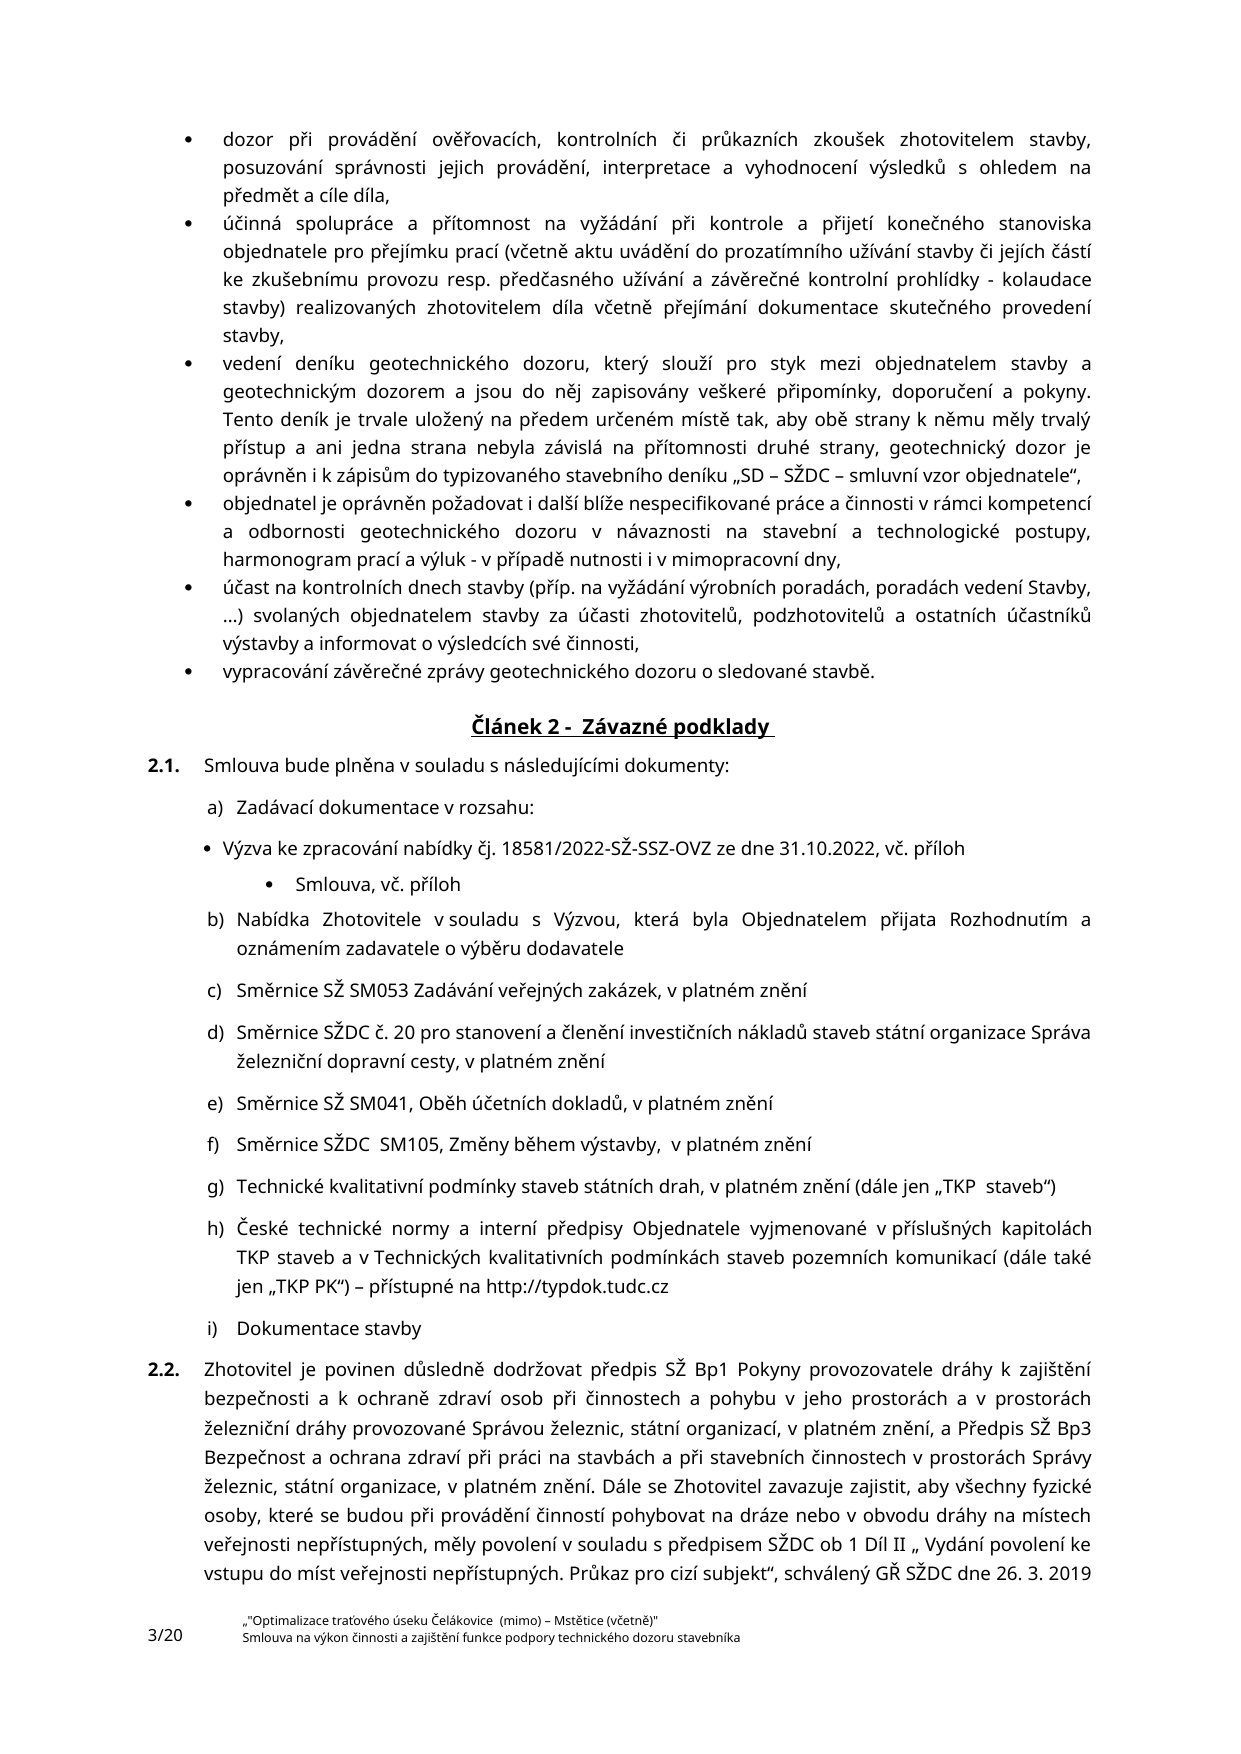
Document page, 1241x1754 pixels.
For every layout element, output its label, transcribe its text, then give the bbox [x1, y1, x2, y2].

list Dokumentace stavby [207, 1312, 1092, 1341]
list Směrnice SŽ SM053 Zadávání veřejných zakázek, v platném znění [207, 974, 1092, 1003]
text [148, 1353, 1092, 1587]
list dozor při provádění ověřovacích, kontrolních či průkazních zkoušek zhotovitelem stavby, posuzování správnosti jejich provádění, interpretace a vyhodnocení výsledků s ohledem na předmět a cíle díla, [185, 126, 1092, 208]
list účast na kontrolních dnech stavby (příp. na vyžádání výrobních poradách, poradách vedení Stavby,…) svolaných objednatelem stavby za účasti zhotovitelů, podzhotovitelů a ostatních účastníků výstavby a informovat o výsledcích své činnosti, [185, 575, 1092, 656]
text Článek 2 - Závazné podklady [148, 712, 1092, 740]
list Výzva ke zpracování nabídky čj. 18581/2022-SŽ-SSZ-OVZ ze dne 31.10.2022, vč. příloh [204, 832, 1092, 862]
list Směrnice SŽDC č. 20 pro stanovení a členění investičních nákladů staveb státní organizace Správa železniční dopravní cesty, v platném znění [207, 1016, 1092, 1074]
list Zadávací dokumentace v rozsahu: [207, 791, 1092, 820]
text 2.1. Smlouva bude plněna v souladu s následujícími dokumenty: [148, 753, 1092, 778]
list České technické normy a interní předpisy Objednatele vyjmenované v příslušných kapitolách TKP staveb a v Technických kvalitativních podmínkách staveb pozemních komunikací (dále také jen „TKP PK“) – přístupné na http://typdok.tudc.cz [207, 1212, 1092, 1299]
list vypracování závěrečné zprávy geotechnického dozoru o sledované stavbě. [185, 659, 1092, 684]
list objednatel je oprávněn požadovat i další blíže nespecifikované práce a činnosti v rámci kompetencí a odbornosti geotechnického dozoru v návaznosti na stavební a technologické postupy, harmonogram prací a výluk - v případě nutnosti i v mimopracovní dny, [185, 491, 1092, 572]
list Technické kvalitativní podmínky staveb státních drah, v platném znění (dále jen „TKP staveb“) [207, 1170, 1092, 1199]
list Nabídka Zhotovitele v souladu s Výzvou, která byla Objednatelem přijata Rozhodnutím a oznámením zadavatele o výběru dodavatele [207, 903, 1092, 962]
list účinná spolupráce a přítomnost na vyžádání při kontrole a přijetí konečného stanoviska objednatele pro přejímku prací (včetně aktu uvádění do prozatímního užívání stavby či jejích částí ke zkušebnímu provozu resp. předčasného užívání a závěrečné kontrolní prohlídky - kolaudace stavby) realizovaných zhotovitelem díla včetně přejímání dokumentace skutečného provedení stavby, [185, 210, 1092, 348]
list vedení deníku geotechnického dozoru, který slouží pro styk mezi objednatelem stavby a geotechnickým dozorem a jsou do něj zapisovány veškeré připomínky, doporučení a pokyny. Tento deník je trvale uložený na předem určeném místě tak, aby obě strany k němu měly trvalý přístup a ani jedna strana nebyla závislá na přítomnosti druhé strany, geotechnický dozor je oprávněn i k zápisům do typizovaného stavebního deníku „SD – SŽDC – smluvní vzor objednatele“, [185, 351, 1092, 488]
list Smlouva, vč. příloh [266, 868, 1092, 897]
list Směrnice SŽ SM041, Oběh účetních dokladů, v platném znění [207, 1087, 1092, 1116]
list Směrnice SŽDC SM105, Změny během výstavby, v platném znění [207, 1128, 1092, 1157]
